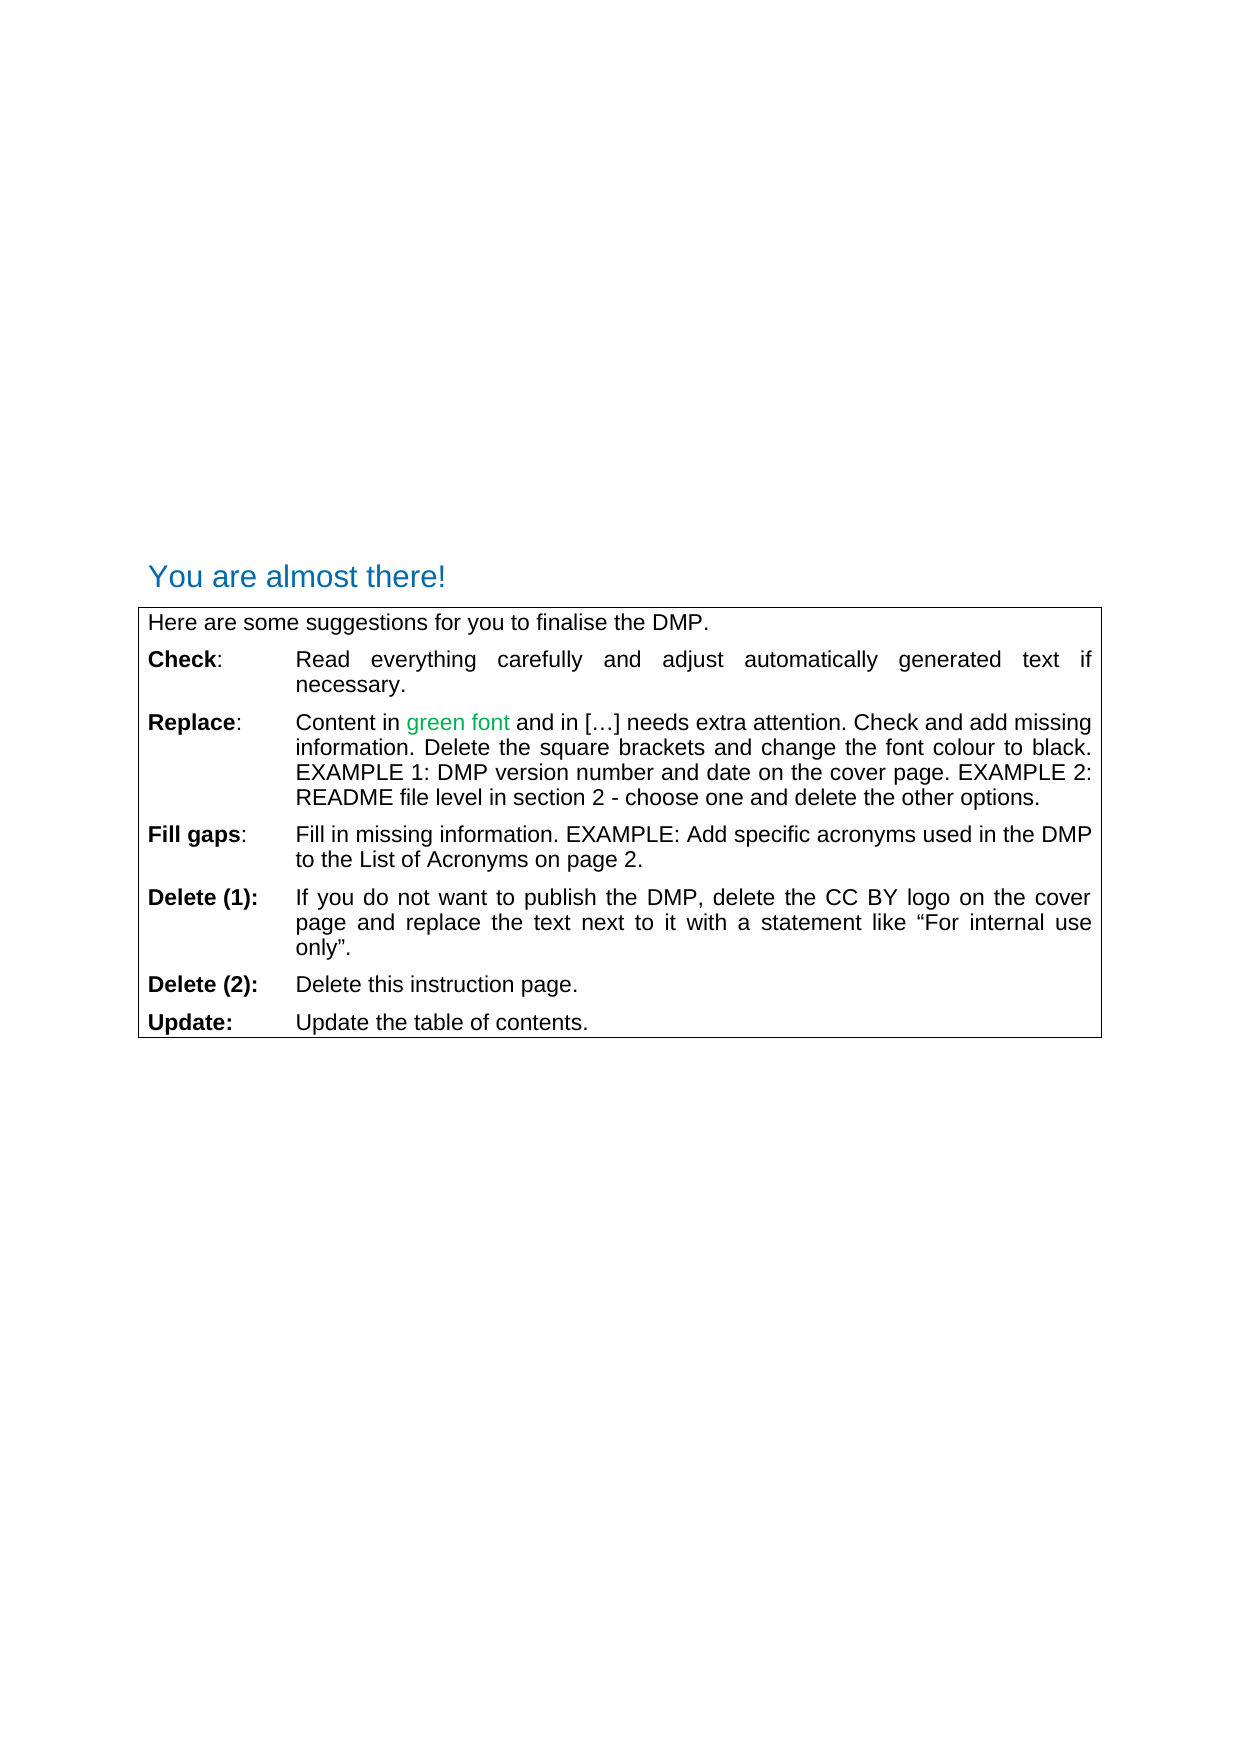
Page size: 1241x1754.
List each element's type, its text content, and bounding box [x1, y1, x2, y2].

text Here are some suggestions for you to finalise the DMP. [139, 608, 1101, 635]
text Update: Update the table of contents. [139, 1007, 1101, 1037]
text Delete (2): Delete this instruction page. [139, 969, 1101, 997]
text Delete (1): If you do not want to publish the DMP, delete the CC BY logo on the cover page and replace the text next to it with a statement like “For internal use only”. [139, 882, 1101, 960]
subtitle You are almost there! [148, 558, 1092, 594]
text Check: Read everything carefully and adjust automatically generated text if necessary. [139, 644, 1101, 697]
text Fill gaps: Fill in missing information. EXAMPLE: Add specific acronyms used in the DMP to the List of Acronyms on page 2. [139, 819, 1101, 872]
text Replace: Content in green font and in […] needs extra attention. Check and add missing information. Delete the square brackets and change the font colour to black. EXAMPLE 1: DMP version number and date on the cover page. EXAMPLE 2: README file level in section 2 - choose one and delete the other options. [139, 707, 1101, 810]
